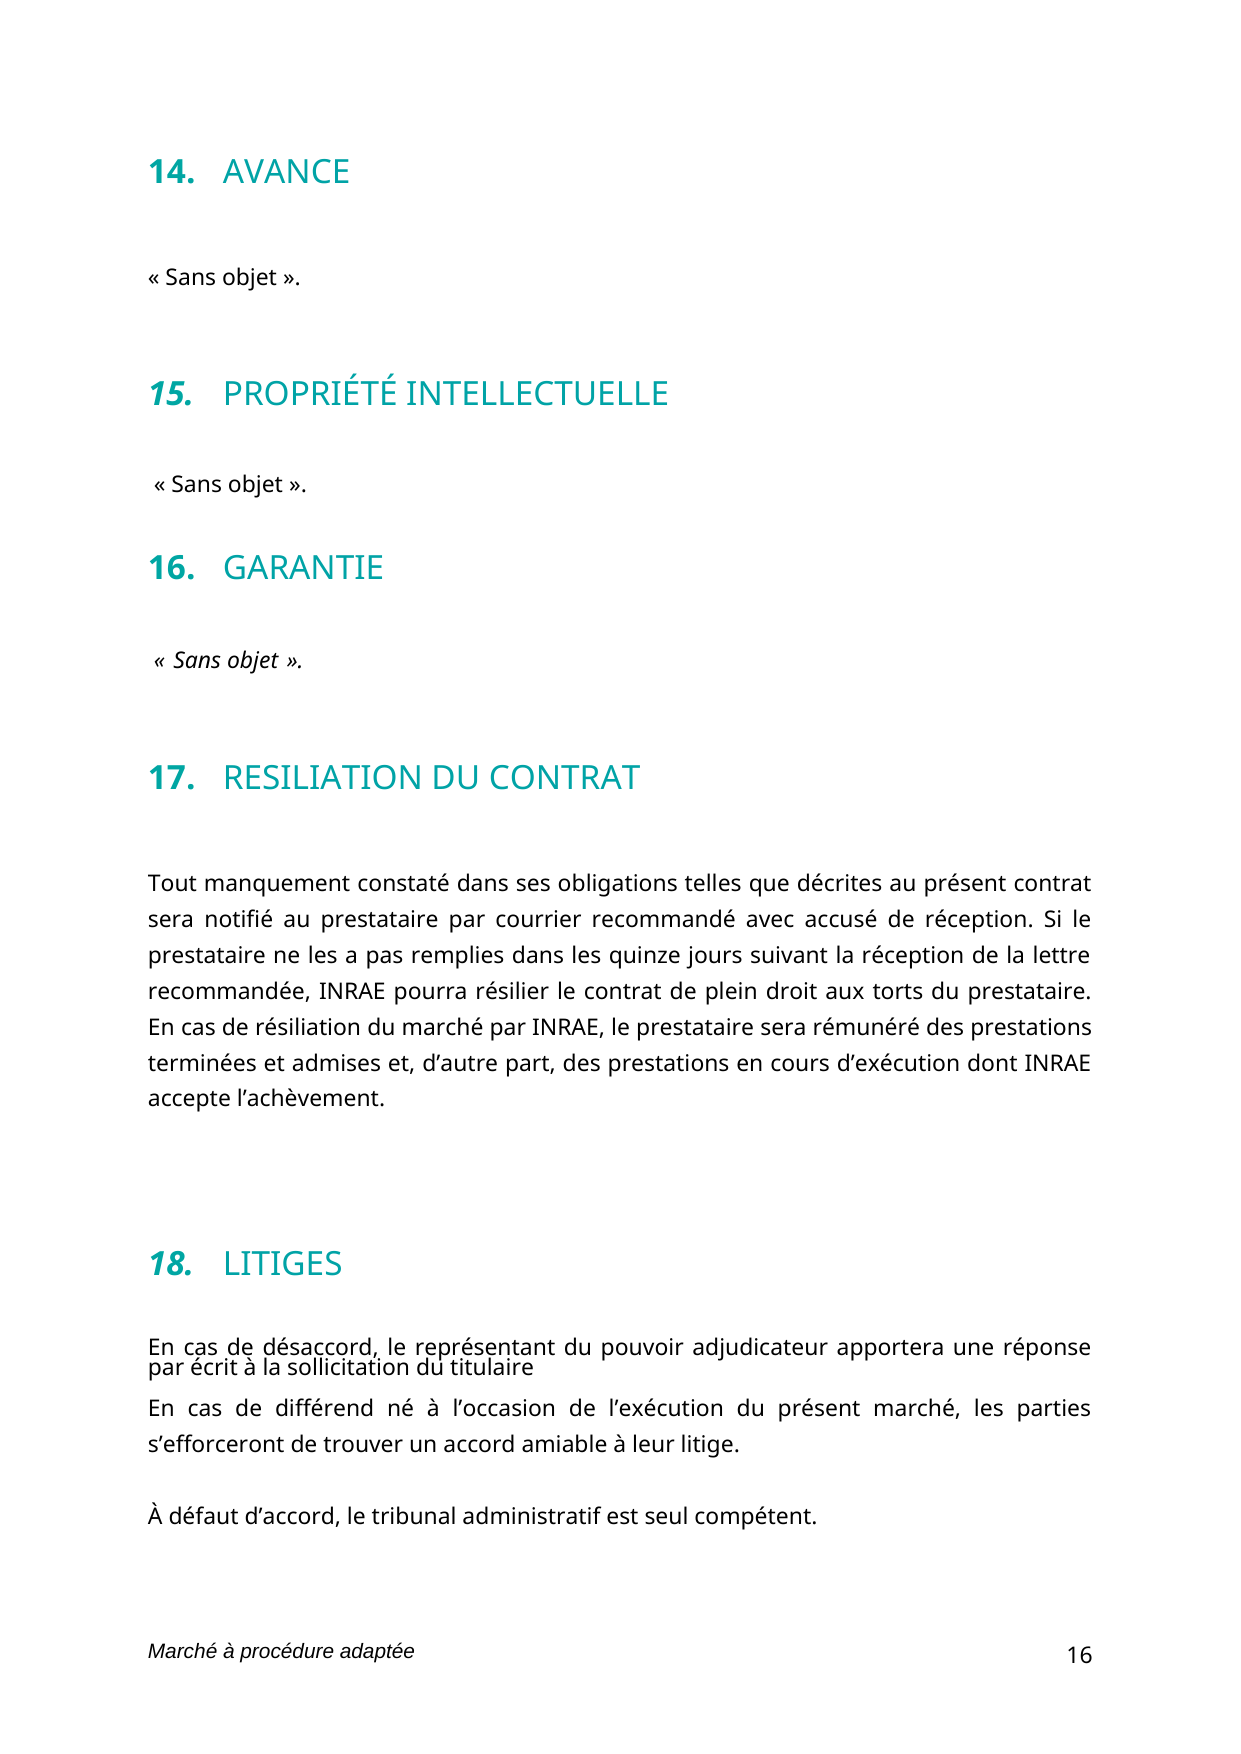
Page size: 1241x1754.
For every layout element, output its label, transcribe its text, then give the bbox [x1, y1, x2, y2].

subtitle AVANCE [148, 148, 1092, 193]
text « Sans objet ». [148, 644, 1092, 676]
text En cas de différend né à l’occasion de l’exécution du présent marché, les parties s’efforceront de trouver un accord amiable à leur litige. [148, 1392, 1092, 1459]
subtitle PROPRIÉTÉ INTELLECTUELLE [148, 370, 1092, 416]
text À défaut d’accord, le tribunal administratif est seul compétent. [148, 1500, 1092, 1531]
text « Sans objet ». [148, 468, 1092, 499]
subtitle LITIGES [148, 1240, 1092, 1286]
text « Sans objet ». [148, 261, 1092, 292]
text En cas de désaccord, le représentant du pouvoir adjudicateur apportera une réponse par écrit à la sollicitation du titulaire [148, 1338, 1092, 1380]
subtitle GARANTIE [148, 562, 1092, 583]
subtitle RESILIATION DU CONTRAT [148, 754, 1092, 799]
text Tout manquement constaté dans ses obligations telles que décrites au présent contrat sera notifié au prestataire par courrier recommandé avec accusé de réception. Si le prestataire ne les a pas remplies dans les quinze jours suivant la réception de la lettre recommandée, INRAE pourra résilier le contrat de plein droit aux torts du prestataire. En cas de résiliation du marché par INRAE, le prestataire sera rémunéré des prestations terminées et admises et, d’autre part, des prestations en cours d’exécution dont INRAE accepte l’achèvement. [148, 867, 1092, 1114]
